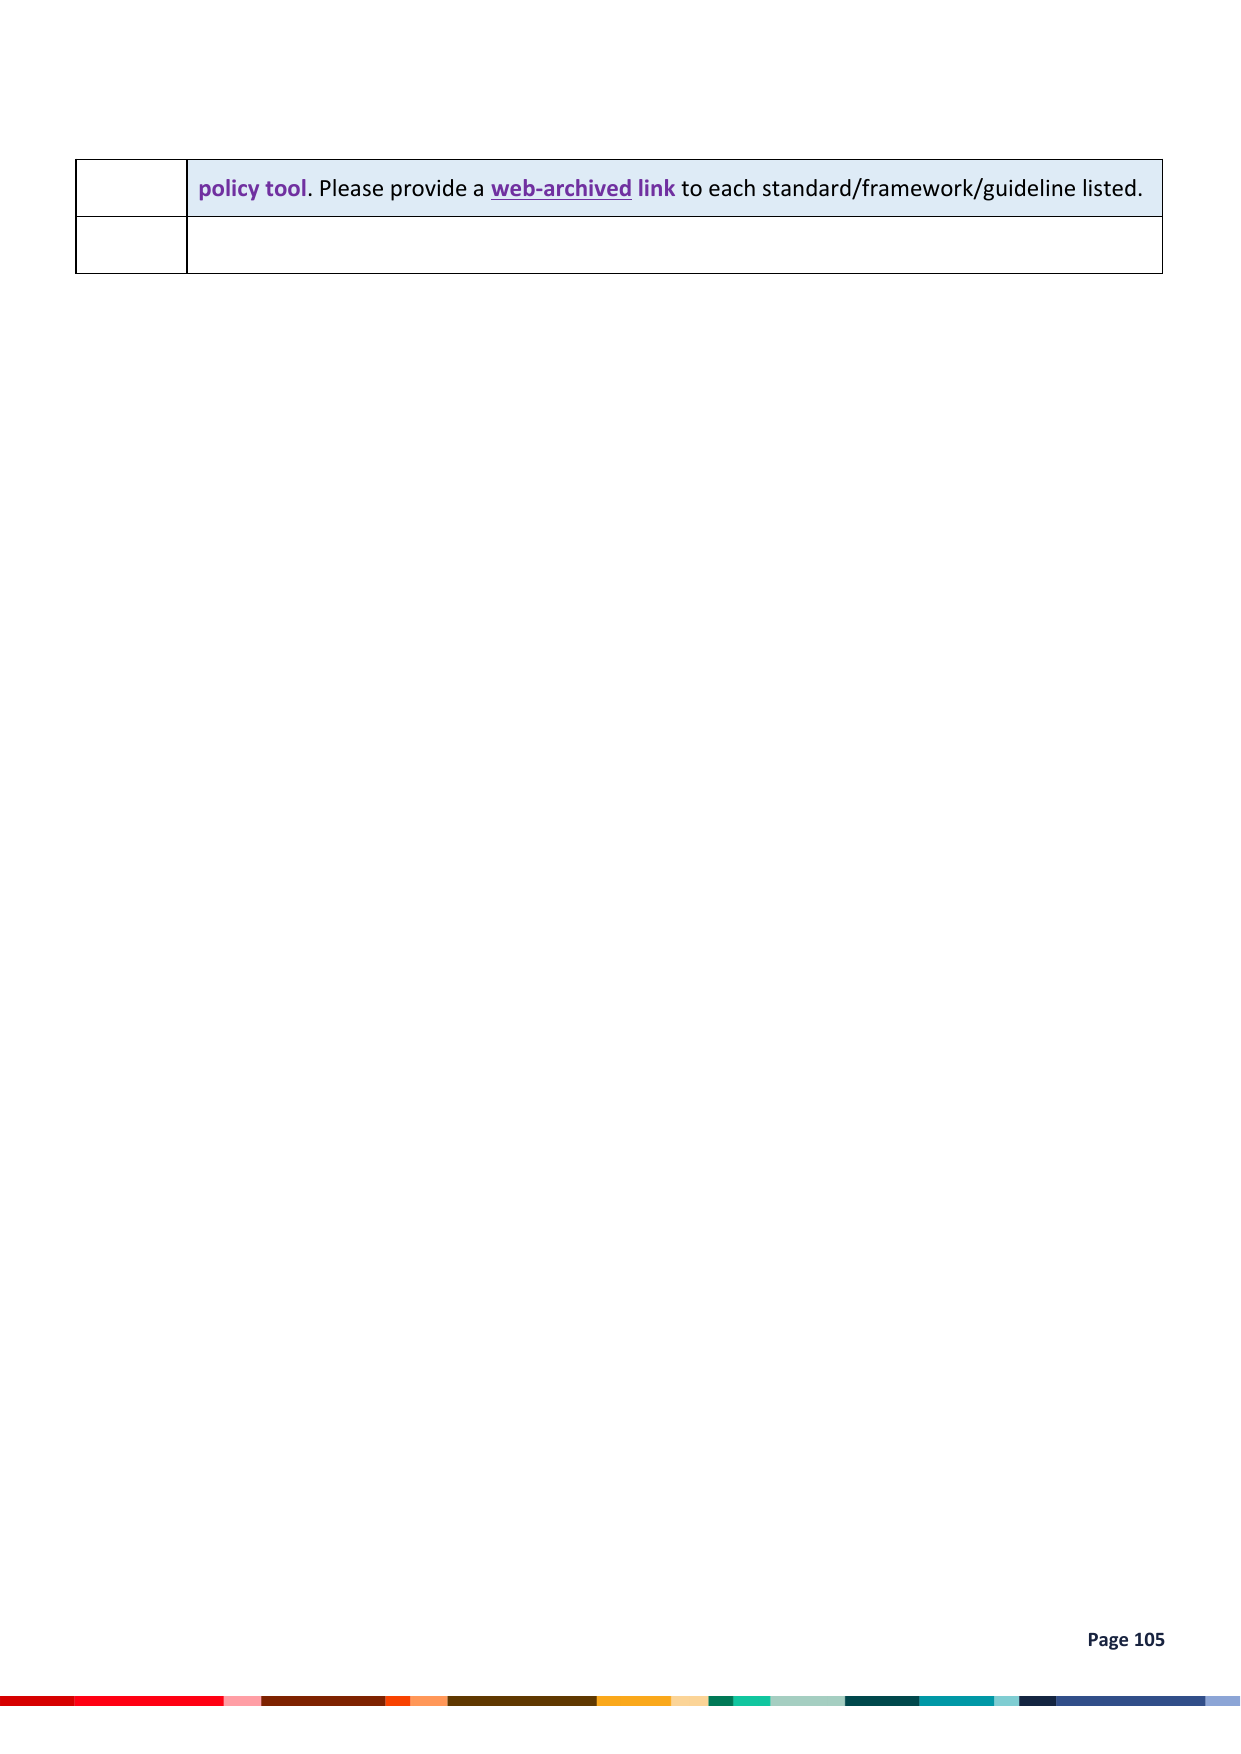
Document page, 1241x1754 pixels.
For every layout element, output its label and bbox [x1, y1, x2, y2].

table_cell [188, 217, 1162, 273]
picture [0, 1696, 1241, 1706]
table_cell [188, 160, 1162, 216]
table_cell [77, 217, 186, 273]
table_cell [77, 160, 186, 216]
